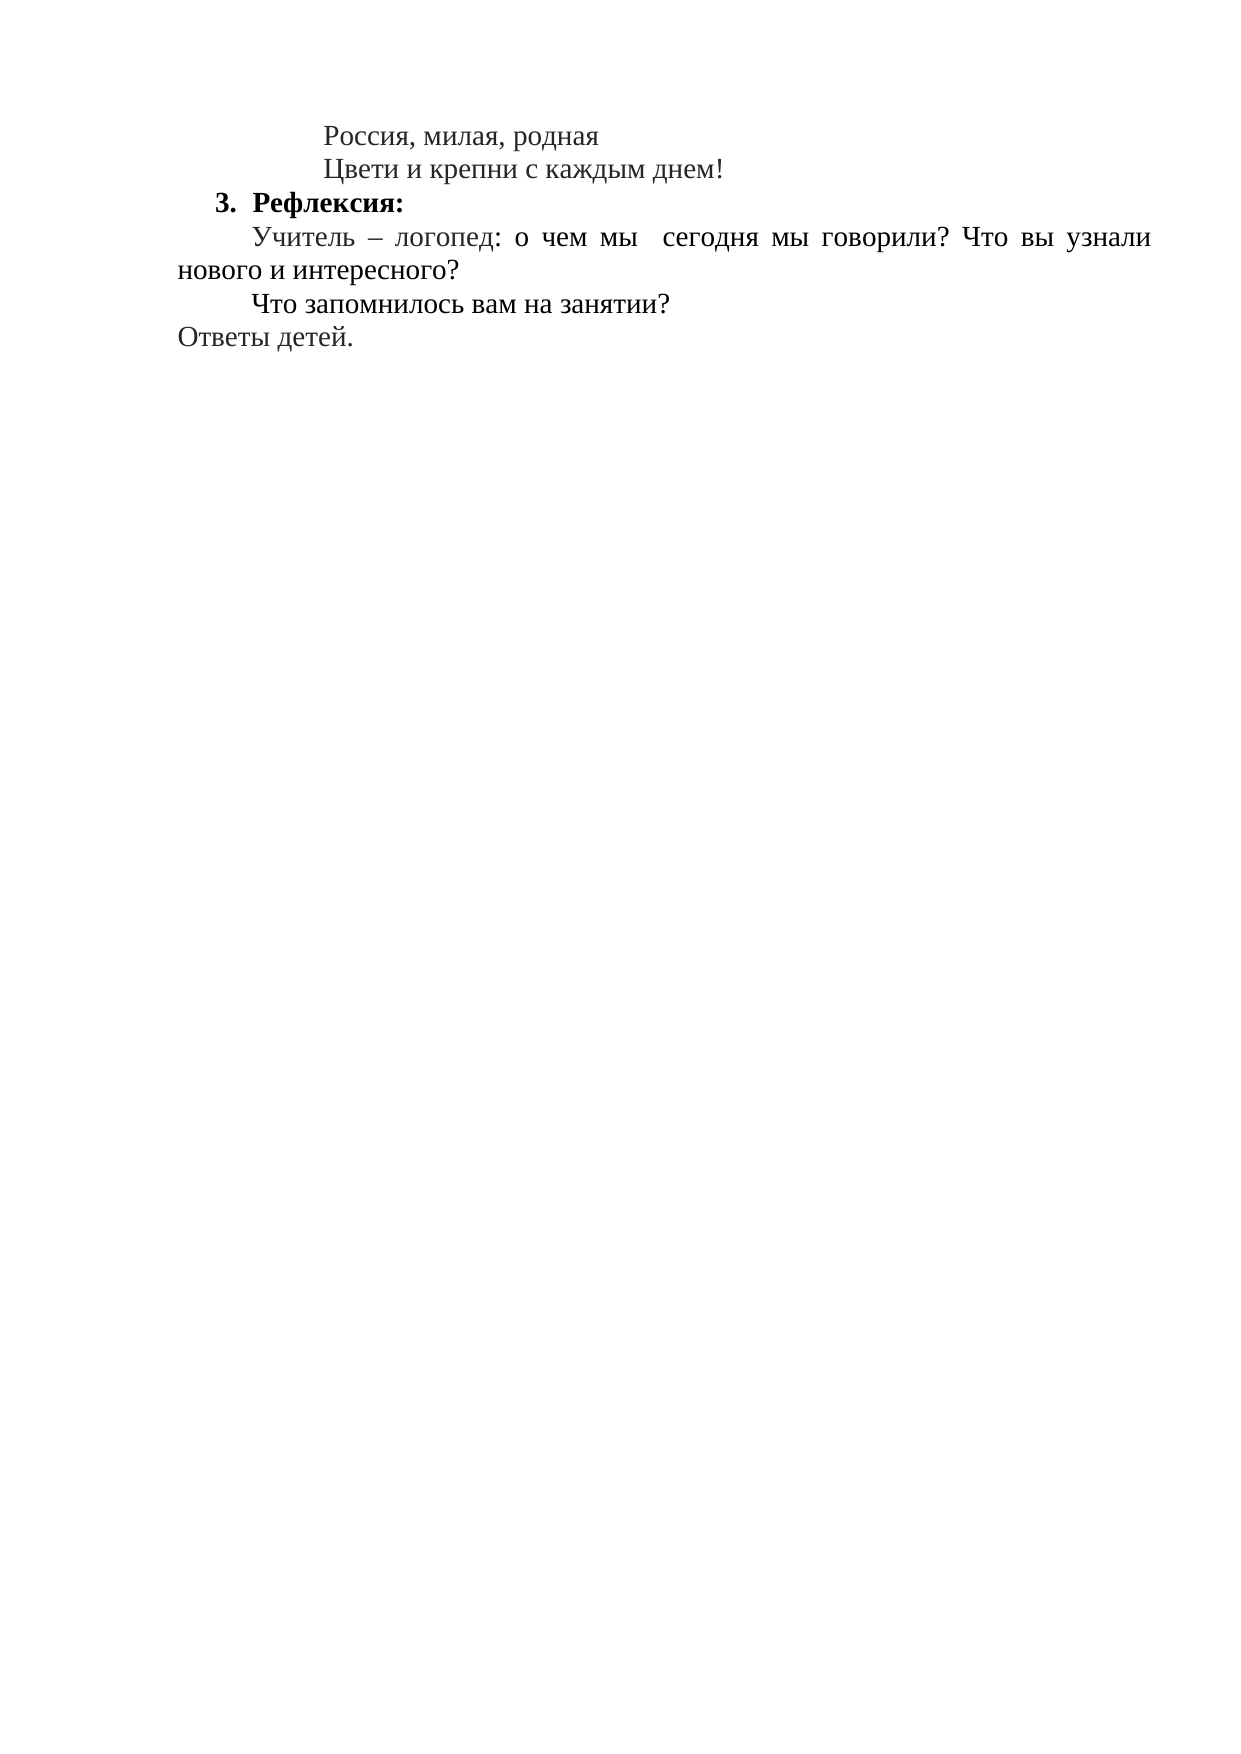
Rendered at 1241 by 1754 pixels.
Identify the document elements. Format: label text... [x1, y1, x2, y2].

text Ответы детей. [177, 319, 1152, 353]
text Россия, милая, родная [177, 118, 1152, 152]
text Что запомнилось вам на занятии? [177, 286, 1152, 319]
text Учитель – логопед: о чем мы сегодня мы говорили? Что вы узнали нового и интересного? [177, 219, 1152, 286]
text Цвети и крепни с каждым днем! [177, 152, 1152, 185]
list Рефлексия: [215, 185, 1152, 219]
